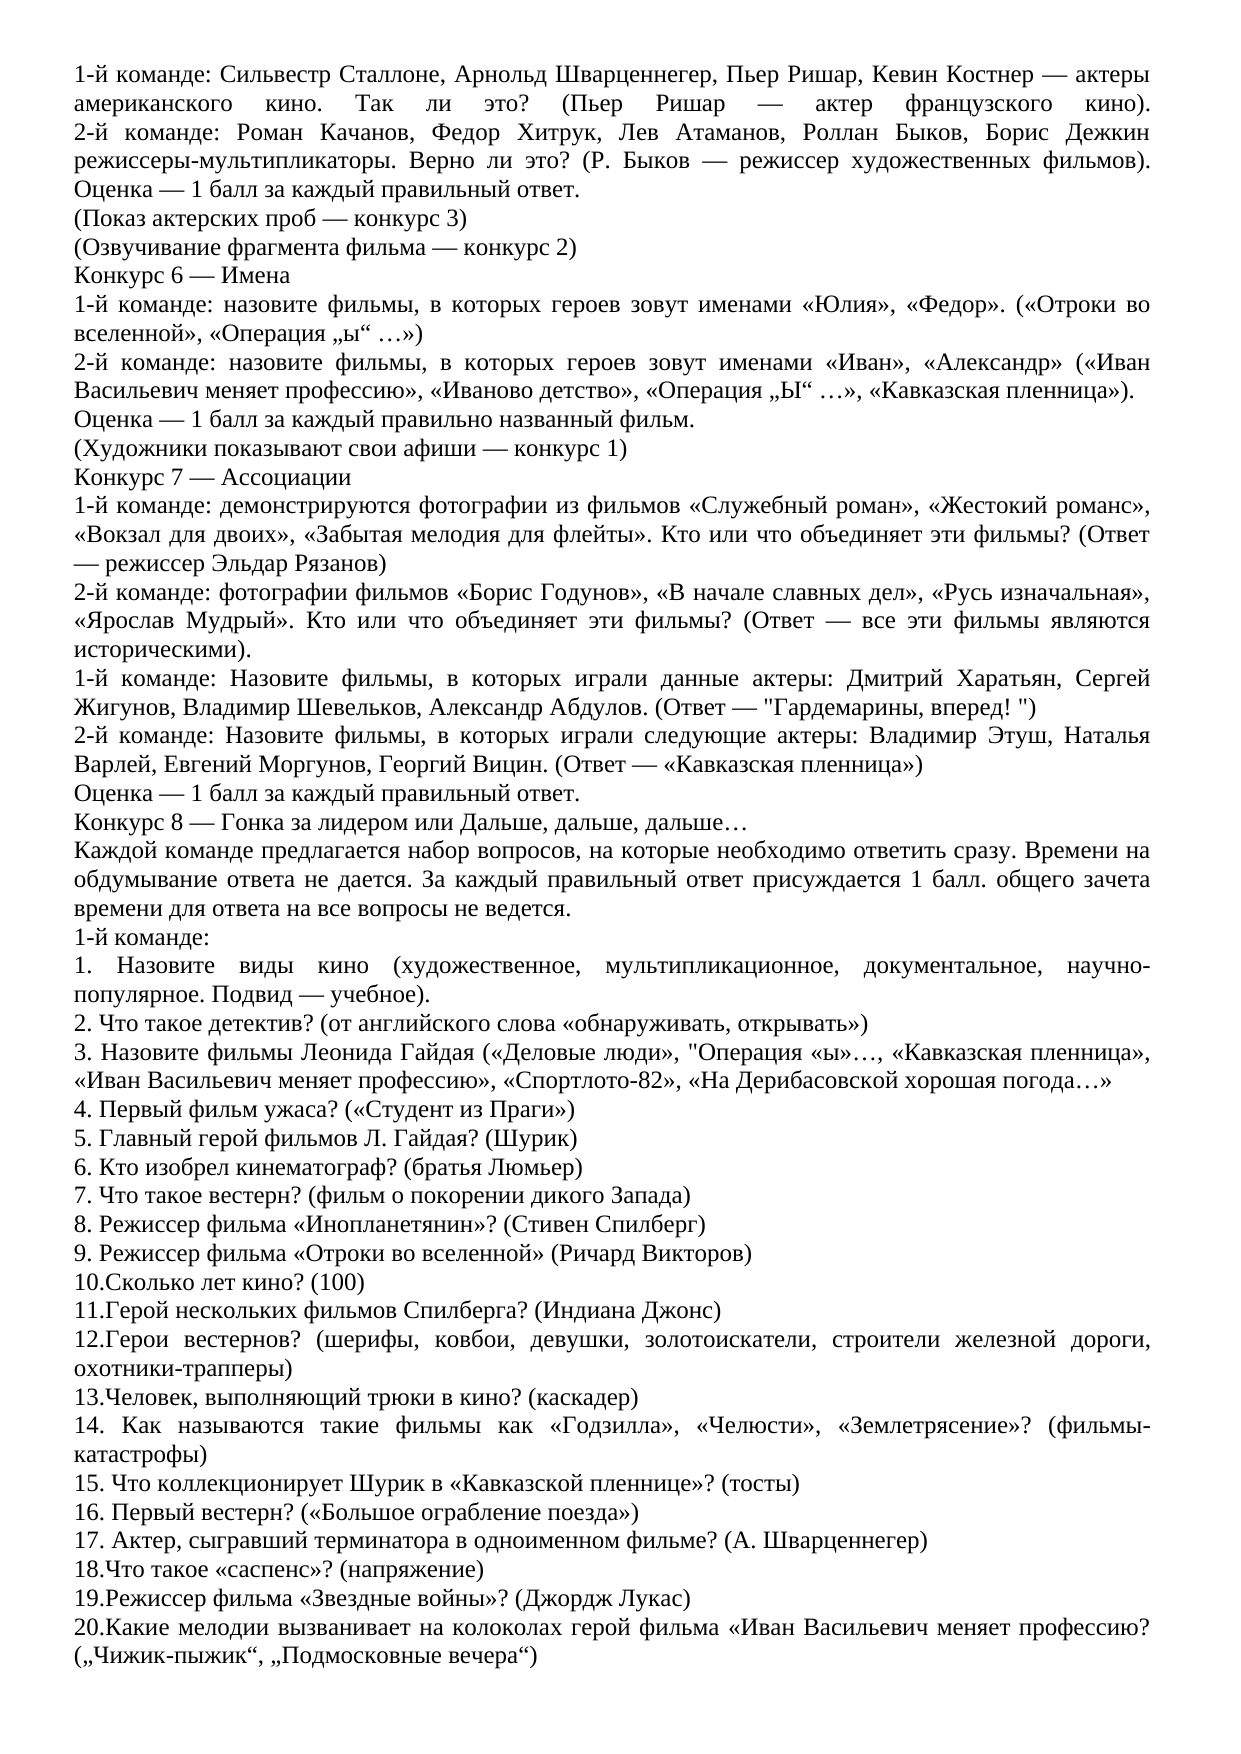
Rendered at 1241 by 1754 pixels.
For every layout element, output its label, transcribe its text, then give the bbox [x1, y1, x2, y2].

text 8. Режиссер фильма «Инопланетянин»? (Стивен Спилберг) [74, 1209, 1152, 1238]
text 9. Режиссер фильма «Отроки во вселенной» (Ричард Викторов) [74, 1238, 1152, 1267]
text 11.Герой нескольких фильмов Спилберга? (Индиана Джонс) [74, 1295, 1152, 1324]
text (Показ актерских проб — конкурс 3) [74, 203, 1152, 232]
text 4. Первый фильм ужаса? («Студент из Праги») [74, 1094, 1152, 1123]
text 12.Герои вестернов? (шерифы, ковбои, девушки, золотоискатели, строители железной дороги, охотники-трапперы) [74, 1324, 1152, 1382]
text 1. Назовите виды кино (художественное, мультипликационное, документальное, научно-популярное. Подвид — учебное). [74, 950, 1152, 1008]
text 14. Как называются такие фильмы как «Годзилла», «Челюсти», «Землетрясение»? (фильмы-катастрофы) [74, 1410, 1152, 1468]
text 7. Что такое вестерн? (фильм о покорении дикого Запада) [74, 1180, 1152, 1209]
text Каждой команде предлагается набор вопросов, на которые необходимо ответить сразу. Времени на обдумывание ответа не дается. За каждый правильный ответ присуждается 1 балл. общего зачета времени для ответа на все вопросы не ведется. [74, 835, 1152, 922]
text 2. Что такое детектив? (от английского слова «обнаруживать, открывать») [74, 1008, 1152, 1037]
text 18.Что такое «саспенс»? (напряжение) [74, 1554, 1152, 1583]
text 2-й команде: фотографии фильмов «Борис Годунов», «В начале славных дел», «Русь изначальная», «Ярослав Мудрый». Кто или что объединяет эти фильмы? (Ответ — все эти фильмы являются историческими). [74, 577, 1152, 663]
text (Художники показывают свои афиши — конкурс 1) [74, 433, 1152, 462]
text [74, 59, 1152, 203]
text Конкурс 7 — Ассоциации [74, 462, 1152, 490]
text 16. Первый вестерн? («Большое ограбление поезда») [74, 1497, 1152, 1525]
text 6. Кто изобрел кинематограф? (братья Люмьер) [74, 1152, 1152, 1180]
text 15. Что коллекционирует Шурик в «Кавказской пленнице»? (тосты) [74, 1468, 1152, 1497]
text Конкурс 6 — Имена [74, 260, 1152, 289]
text 1-й команде: назовите фильмы, в которых героев зовут именами «Юлия», «Федор». («Отроки во вселенной», «Операция „ы“ …») [74, 289, 1152, 347]
text 1-й команде: Назовите фильмы, в которых играли данные актеры: Дмитрий Харатьян, Сергей Жигунов, Владимир Шевельков, Александр Абдулов. (Ответ — "Гардемарины, вперед! ") [74, 663, 1152, 720]
text 1-й команде: [74, 922, 1152, 950]
text 13.Человек, выполняющий трюки в кино? (каскадер) [74, 1382, 1152, 1410]
text Оценка — 1 балл за каждый правильный ответ. [74, 778, 1152, 807]
text 2-й команде: Назовите фильмы, в которых играли следующие актеры: Владимир Этуш, Наталья Варлей, Евгений Моргунов, Георгий Вицин. (Ответ — «Кавказская пленница») [74, 720, 1152, 778]
text 20.Какие мелодии вызванивает на колоколах герой фильма «Иван Васильевич меняет профессию? („Чижик-пыжик“, „Подмосковные вечера“) [74, 1612, 1152, 1669]
text 2-й команде: назовите фильмы, в которых героев зовут именами «Иван», «Александр» («Иван Васильевич меняет профессию», «Иваново детство», «Операция „Ы“ …», «Кавказская пленница»). [74, 347, 1152, 404]
text 3. Назовите фильмы Леонида Гайдая («Деловые люди», "Операция «ы»…, «Кавказская пленница», «Иван Васильевич меняет профессию», «Спортлото-82», «На Дерибасовской хорошая погода…» [74, 1037, 1152, 1094]
text 1-й команде: демонстрируются фотографии из фильмов «Служебный роман», «Жестокий романс», «Вокзал для двоих», «Забытая мелодия для флейты». Кто или что объединяет эти фильмы? (Ответ — режиссер Эльдар Рязанов) [74, 490, 1152, 577]
text Оценка — 1 балл за каждый правильно названный фильм. [74, 404, 1152, 433]
text 17. Актер, сыгравший терминатора в одноименном фильме? (А. Шварценнегер) [74, 1525, 1152, 1554]
text 5. Главный герой фильмов Л. Гайдая? (Шурик) [74, 1123, 1152, 1152]
text (Озвучивание фрагмента фильма — конкурс 2) [74, 232, 1152, 260]
text Конкурс 8 — Гонка за лидером или Дальше, дальше, дальше… [74, 807, 1152, 835]
text 19.Режиссер фильма «Звездные войны»? (Джордж Лукас) [74, 1583, 1152, 1612]
text 10.Сколько лет кино? (100) [74, 1267, 1152, 1295]
